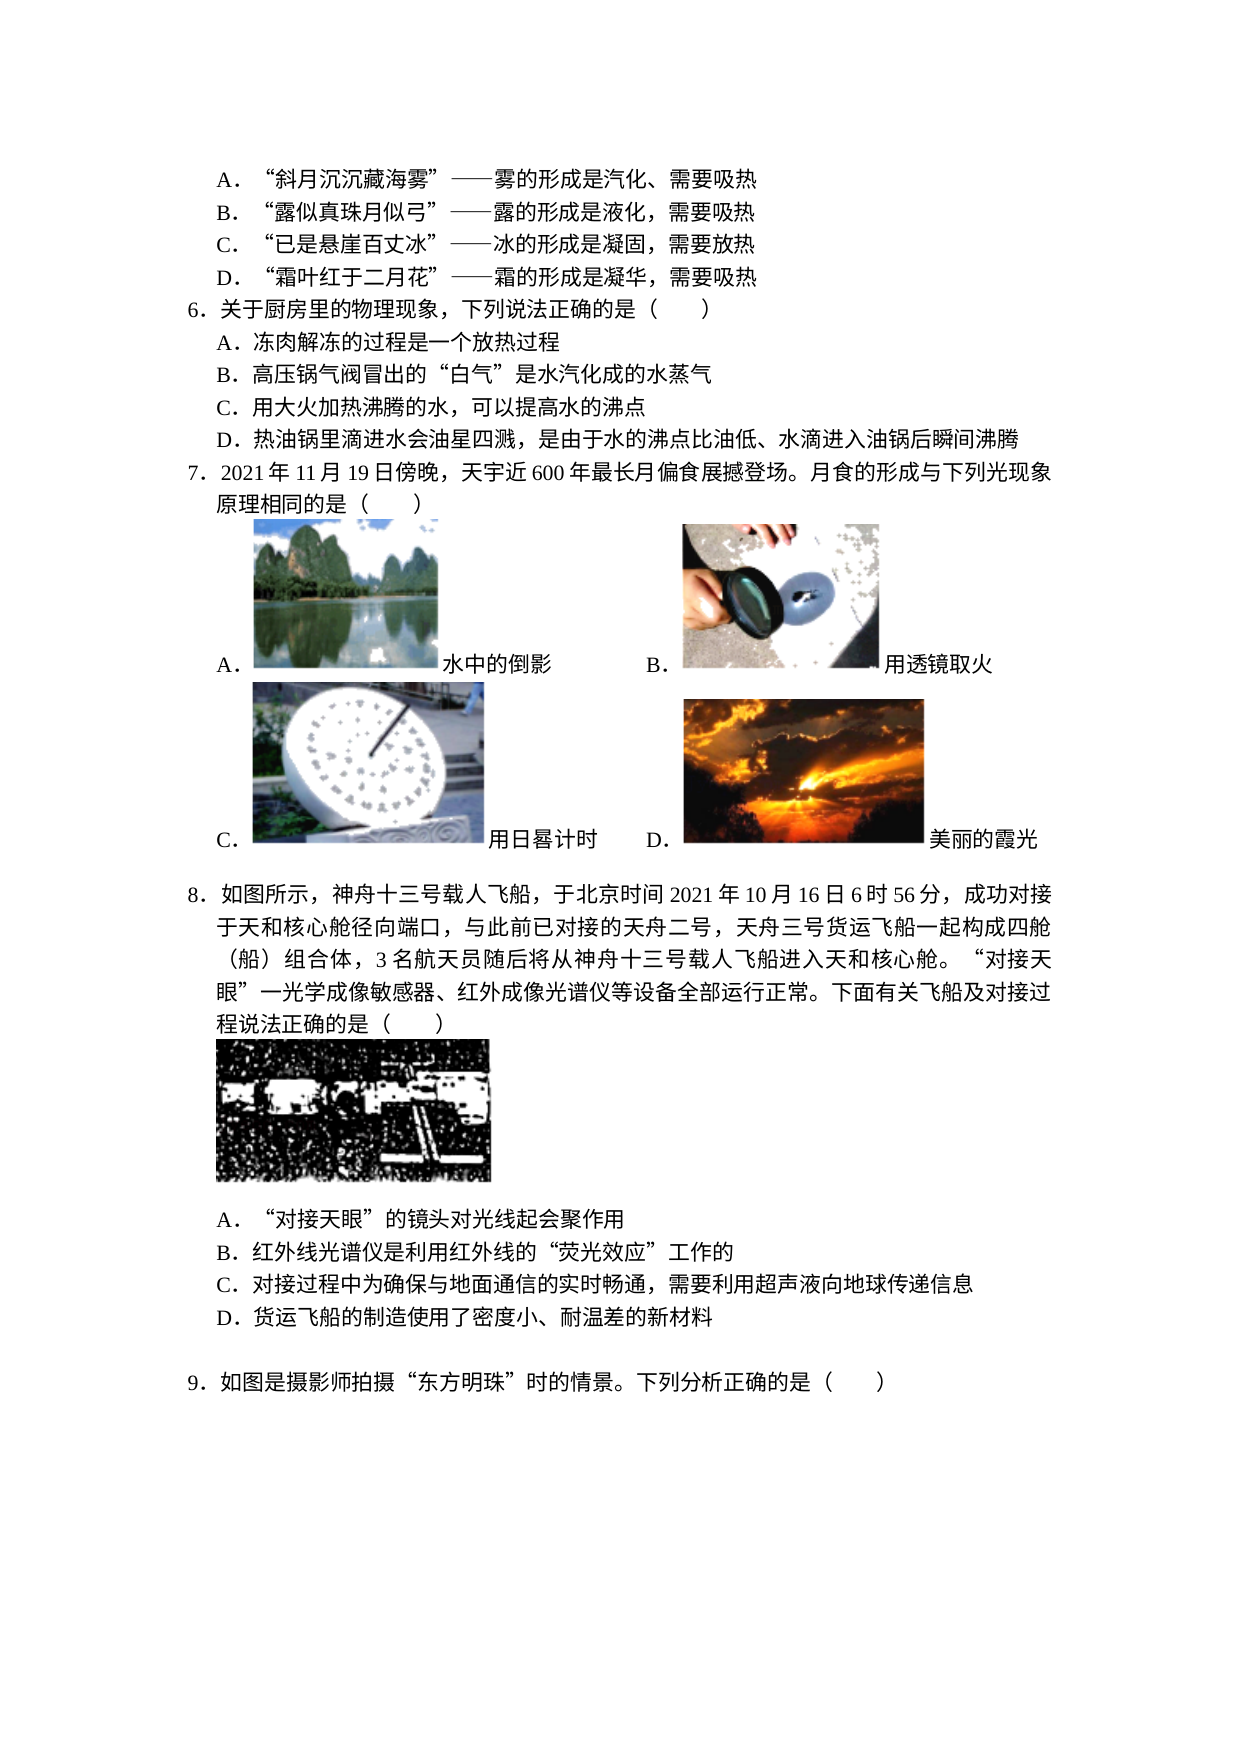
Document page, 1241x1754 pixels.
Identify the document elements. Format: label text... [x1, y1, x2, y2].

text 7．2021年11月19日傍晚，天宇近600年最长月偏食展撼登场。月食的形成与下列光现象原理相同的是（ ） [187, 454, 1053, 519]
text 6．关于厨房里的物理现象，下列说法正确的是（ ） [187, 292, 1053, 324]
picture [252, 682, 489, 848]
text A．冻肉解冻的过程是一个放热过程 [187, 324, 1053, 357]
text D．货运飞船的制造使用了密度小、耐温差的新材料 [187, 1299, 1053, 1332]
text C．对接过程中为确保与地面通信的实时畅通，需要利用超声液向地球传递信息 [187, 1267, 1053, 1299]
text A．“对接天眼”的镜头对光线起会聚作用 [187, 1202, 1053, 1234]
text D．“霜叶红于二月花”——霜的形成是凝华，需要吸热 [187, 259, 1053, 292]
text 9．如图是摄影师拍摄“东方明珠”时的情景。下列分析正确的是（ ） [187, 1364, 1053, 1397]
text 8．如图所示，神舟十三号载人飞船，于北京时间2021年10月16日6时56分，成功对接于天和核心舱径向端口，与此前已对接的天舟二号，天舟三号货运飞船一起构成四舱（船）组合体，3名航天员随后将从神舟十三号载人飞船进入天和核心舱。“对接天眼”一光学成像敏感器、红外成像光谱仪等设备全部运行正常。下面有关飞船及对接过程说法正确的是（ ） [187, 877, 1053, 1039]
text D．热油锅里滴进水会油星四溅，是由于水的沸点比油低、水滴进入油锅后瞬间沸腾 [187, 422, 1053, 454]
text B．红外线光谱仪是利用红外线的“荧光效应”工作的 [187, 1234, 1053, 1267]
text C．用大火加热沸腾的水，可以提高水的沸点 [187, 389, 1053, 422]
text B．“露似真珠月似弓”——露的形成是液化，需要吸热 [187, 194, 1053, 227]
picture [682, 524, 884, 673]
text A．“斜月沉沉藏海雾”——雾的形成是汽化、需要吸热 [187, 162, 1053, 194]
picture [683, 699, 929, 848]
picture [253, 519, 443, 673]
picture [216, 1039, 496, 1187]
text B．高压锅气阀冒出的“白气”是水汽化成的水蒸气 [187, 357, 1053, 389]
text C．“已是悬崖百丈冰”——冰的形成是凝固，需要放热 [187, 227, 1053, 259]
